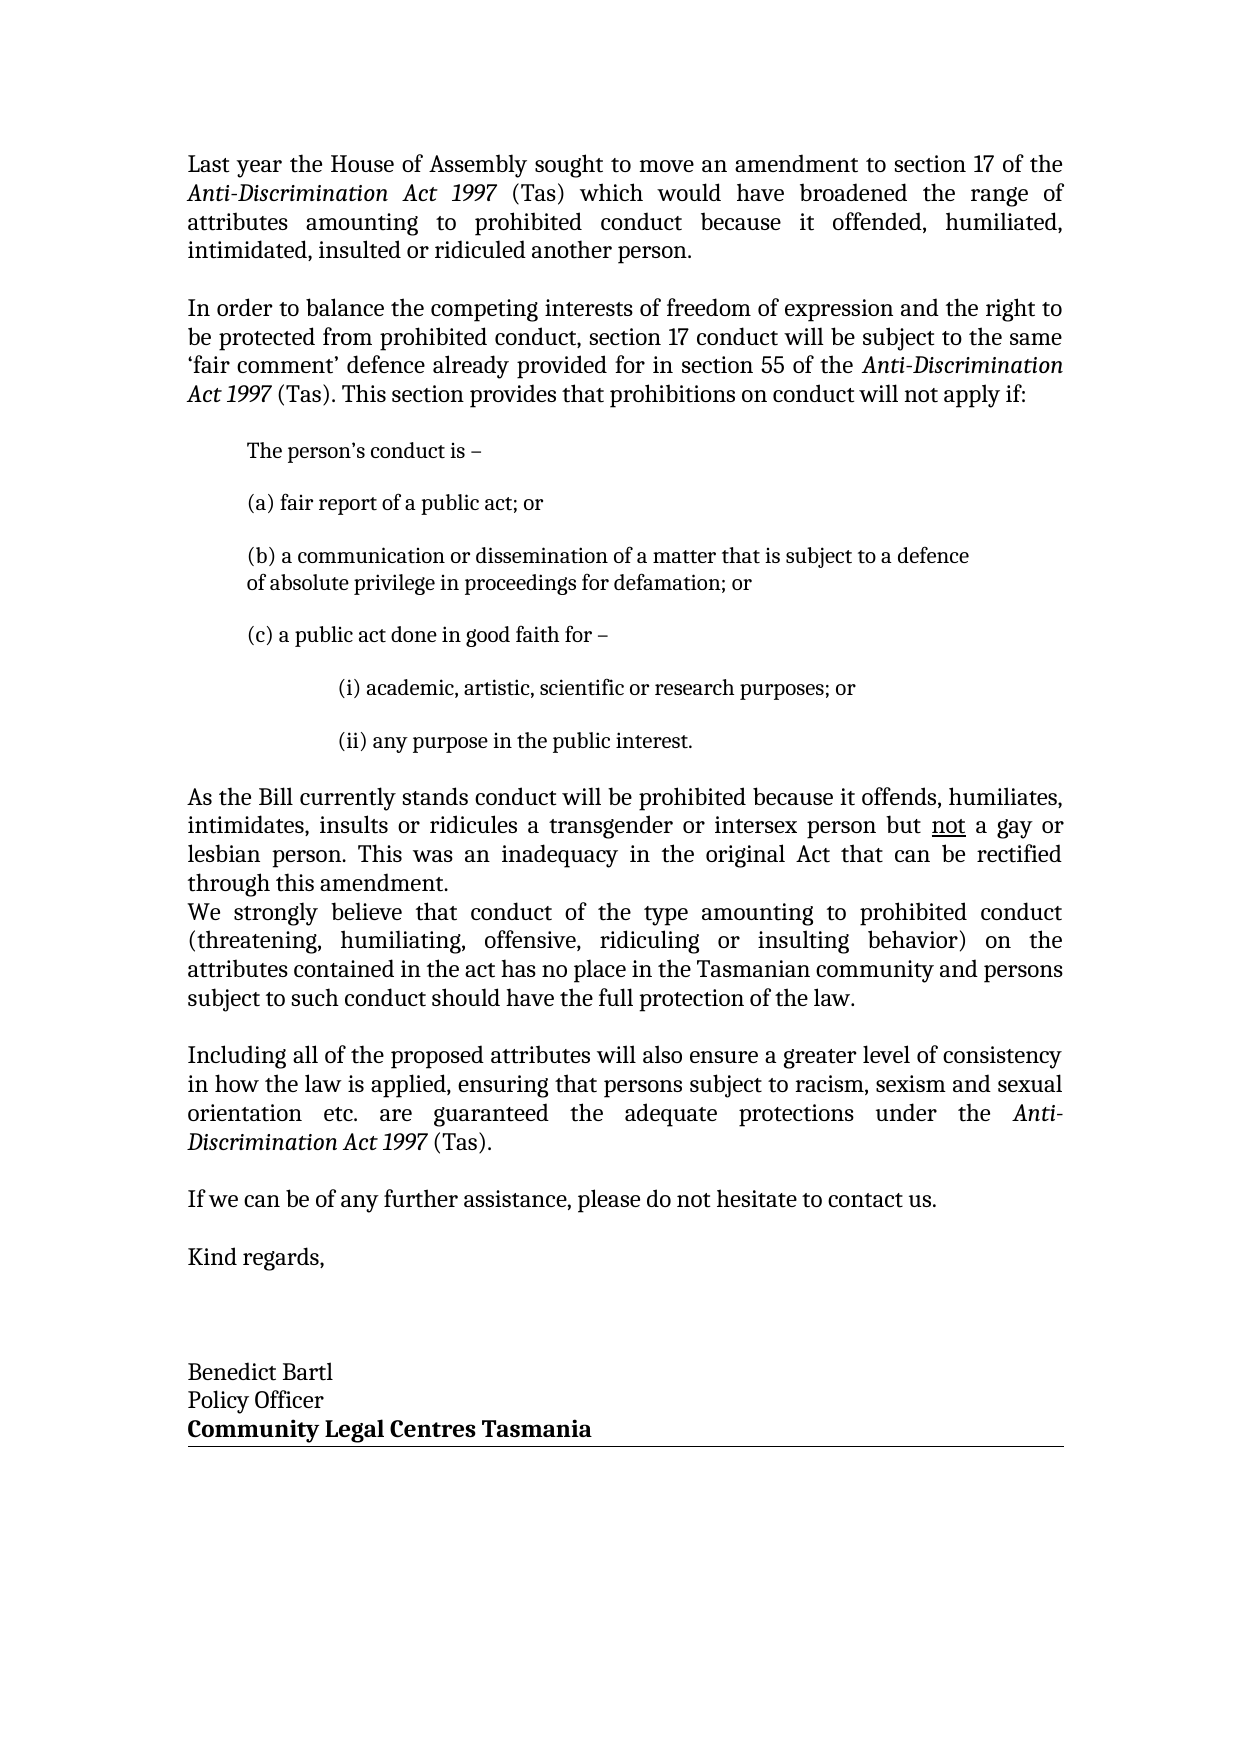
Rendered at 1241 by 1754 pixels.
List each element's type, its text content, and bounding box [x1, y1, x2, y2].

text Benedict Bartl [187, 1357, 1064, 1386]
text Community Legal Centres Tasmania [187, 1415, 1064, 1447]
text Policy Officer [187, 1386, 1064, 1415]
text Last year the House of Assembly sought to move an amendment to section 17 of the Anti-Discrimination Act 1997 (Tas) which would have broadened the range of attributes amounting to prohibited conduct because it offended, humiliated, intimidated, insulted or ridiculed another person. [187, 150, 1064, 265]
text The person’s conduct is – [247, 437, 971, 464]
text Including all of the proposed attributes will also ensure a greater level of consistency in how the law is applied, ensuring that persons subject to racism, sexism and sexual orientation etc. are guaranteed the adequate protections under the Anti-Discrimination Act 1997 (Tas). [187, 1041, 1064, 1156]
text We strongly believe that conduct of the type amounting to prohibited conduct (threatening, humiliating, offensive, ridiculing or insulting behavior) on the attributes contained in the act has no place in the Tasmanian community and persons subject to such conduct should have the full protection of the law. [187, 897, 1064, 1012]
text (i) academic, artistic, scientific or research purposes; or [322, 675, 971, 701]
text (a) fair report of a public act; or [247, 490, 971, 517]
text (ii) any purpose in the public interest. [306, 727, 971, 754]
text (b) a communication or dissemination of a matter that is subject to a defence of absolute privilege in proceedings for defamation; or [247, 543, 971, 596]
text Kind regards, [187, 1242, 1064, 1271]
text (c) a public act done in good faith for – [247, 622, 971, 648]
text In order to balance the competing interests of freedom of expression and the right to be protected from prohibited conduct, section 17 conduct will be subject to the same ‘fair comment’ defence already provided for in section 55 of the Anti-Discrimination Act 1997 (Tas). This section provides that prohibitions on conduct will not apply if: [187, 294, 1064, 409]
text As the Bill currently stands conduct will be prohibited because it offends, humiliates, intimidates, insults or ridicules a transgender or intersex person but not a gay or lesbian person. This was an inadequacy in the original Act that can be rectified through this amendment. [187, 782, 1064, 897]
text If we can be of any further assistance, please do not hesitate to contact us. [187, 1185, 1064, 1214]
